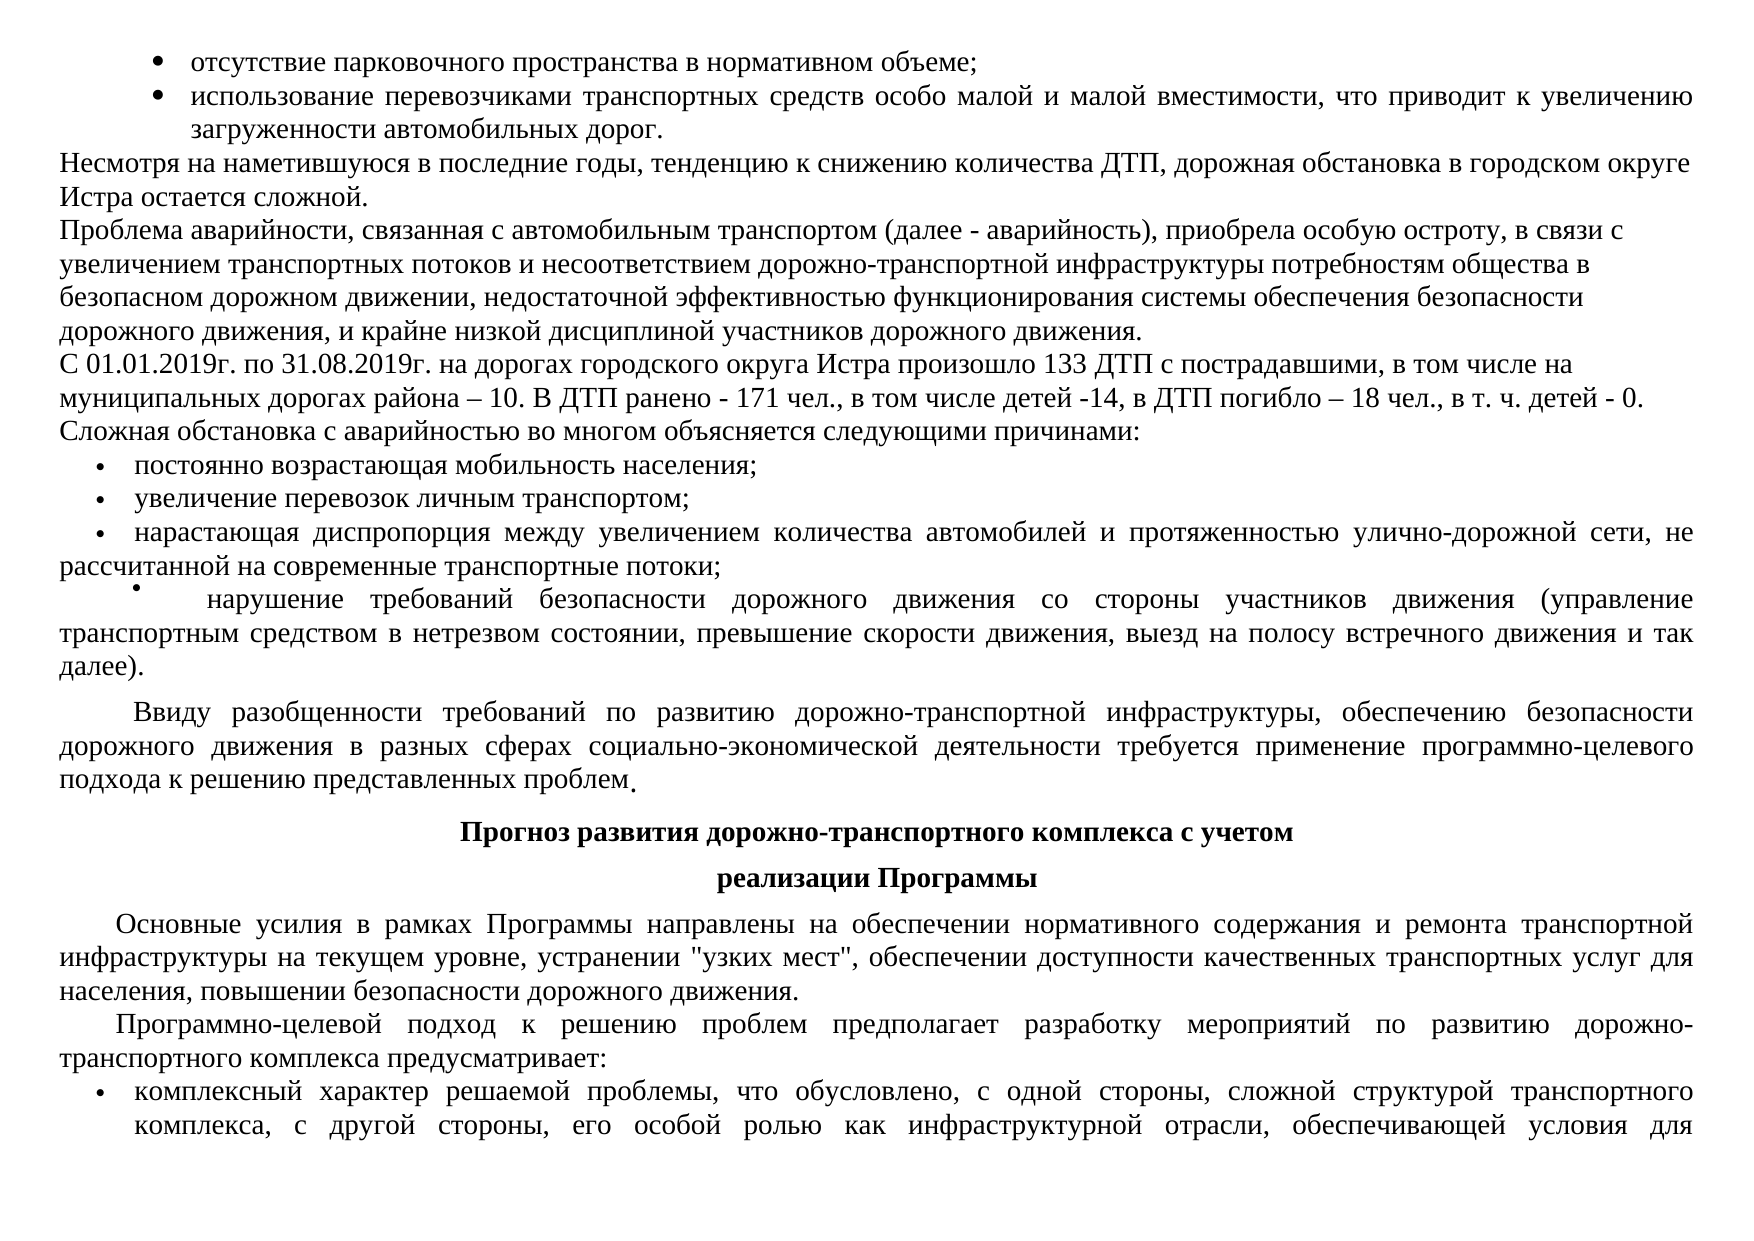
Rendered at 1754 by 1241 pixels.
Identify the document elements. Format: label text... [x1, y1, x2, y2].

text Ввиду разобщенности требований по развитию дорожно-транспортной инфраструктуры, обеспечению безопасности дорожного движения в разных сферах социально-экономической деятельности требуется применение программно-целевого подхода к решению представленных проблем. [59, 694, 1695, 801]
list использование перевозчиками транспортных средств особо малой и малой вместимости, что приводит к увеличению загруженности автомобильных дорог. [153, 78, 1695, 145]
list увеличение перевозок личным транспортом; [97, 481, 1695, 514]
list нарушение требований безопасности дорожного движения со стороны участников движения (управление транспортным средством в нетрезвом состоянии, превышение скорости движения, выезд на полосу встречного движения и так далее). [59, 581, 1695, 682]
text Программно-целевой подход к решению проблем предполагает разработку мероприятий по развитию дорожно-транспортного комплекса предусматривает: [59, 1006, 1695, 1073]
text Прогноз развития дорожно-транспортного комплекса с учетом [59, 814, 1695, 847]
list нарастающая диспропорция между увеличением количества автомобилей и протяженностью улично-дорожной сети, не рассчитанной на современные транспортные потоки; [59, 514, 1695, 581]
list постоянно возрастающая мобильность населения; [97, 447, 1695, 481]
text Основные усилия в рамках Программы направлены на обеспечении нормативного содержания и ремонта транспортной инфраструктуры на текущем уровне, устранении "узких мест", обеспечении доступности качественных транспортных услуг для населения, повышении безопасности дорожного движения. [59, 906, 1695, 1006]
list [97, 1073, 1695, 1141]
list отсутствие парковочного пространства в нормативном объеме; [153, 44, 1695, 78]
text реализации Программы [59, 860, 1695, 893]
